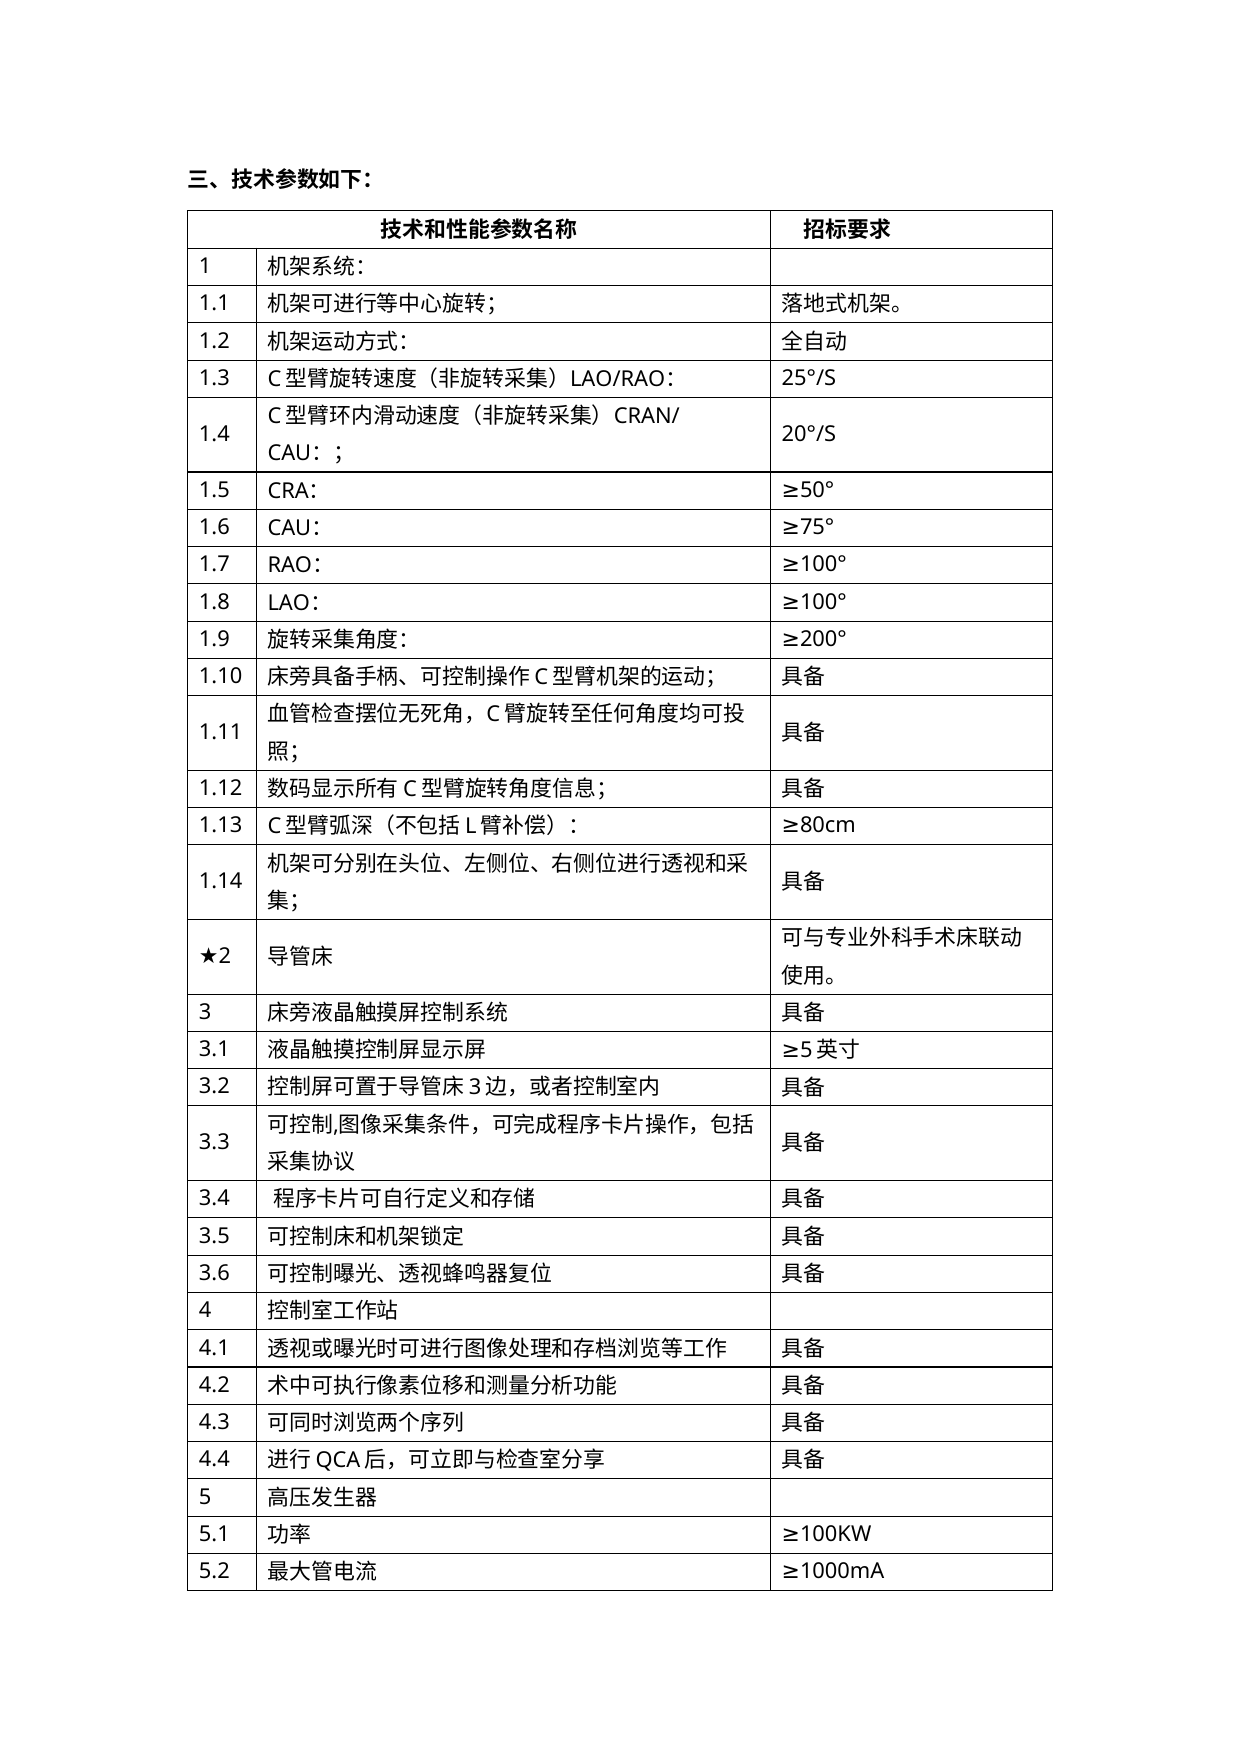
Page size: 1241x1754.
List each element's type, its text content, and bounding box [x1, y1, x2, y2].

table_cell 功率 [257, 1517, 770, 1553]
table_cell 具备 [771, 1442, 1052, 1478]
table_cell 具备 [771, 1218, 1052, 1254]
table_cell 术中可执行像素位移和测量分析功能 [257, 1368, 770, 1404]
table_cell 旋转采集角度： [257, 622, 770, 658]
table_cell 可同时浏览两个序列 [257, 1405, 770, 1441]
table_cell 1 [188, 249, 256, 285]
table_cell 进行QCA后，可立即与检查室分享 [257, 1442, 770, 1478]
table_cell 可控制床和机架锁定 [257, 1218, 770, 1254]
table_cell 机架系统： [257, 249, 770, 285]
table_cell 数码显示所有C型臂旋转角度信息； [257, 771, 770, 807]
table_cell 具备 [771, 771, 1052, 807]
table_cell 25°/S [771, 361, 1052, 397]
table_cell 4.2 [188, 1368, 256, 1404]
text 三、技术参数如下： [187, 162, 1053, 194]
table_cell ≥1000mA [771, 1554, 1052, 1590]
table_cell 1.13 [188, 808, 256, 844]
table_cell 1.5 [188, 473, 256, 509]
table_cell 5.1 [188, 1517, 256, 1553]
table_cell C型臂弧深（不包括L臂补偿）： [257, 808, 770, 844]
table_cell LAO： [257, 584, 770, 621]
table_cell 机架可进行等中心旋转； [257, 286, 770, 322]
table_cell 具备 [771, 659, 1052, 695]
table_cell ≥5英寸 [771, 1032, 1052, 1068]
table_cell ≥75° [771, 510, 1052, 546]
table_cell 3.3 [188, 1106, 256, 1180]
table_cell 3.2 [188, 1069, 256, 1105]
table_cell 高压发生器 [257, 1479, 770, 1516]
table_header 招标要求 [771, 211, 1052, 248]
table_cell C型臂环内滑动速度（非旋转采集）CRAN/CAU：； [257, 398, 770, 471]
table_cell 1.11 [188, 696, 256, 770]
table_cell 1.9 [188, 622, 256, 658]
table_cell 液晶触摸控制屏显示屏 [257, 1032, 770, 1068]
table_cell 具备 [771, 1181, 1052, 1217]
table_cell 4.3 [188, 1405, 256, 1441]
table_cell 1.2 [188, 323, 256, 359]
table_cell 导管床 [257, 920, 770, 993]
table_cell 可控制曝光、透视蜂鸣器复位 [257, 1256, 770, 1292]
table_cell [771, 1293, 1052, 1329]
table_cell 最大管电流 [257, 1554, 770, 1590]
table_cell 具备 [771, 696, 1052, 770]
table_cell 1.3 [188, 361, 256, 397]
table_cell 床旁具备手柄、可控制操作C型臂机架的运动； [257, 659, 770, 695]
table_cell 1.6 [188, 510, 256, 546]
table_cell 1.10 [188, 659, 256, 695]
table_cell 透视或曝光时可进行图像处理和存档浏览等工作 [257, 1330, 770, 1366]
table_cell ≥50° [771, 473, 1052, 509]
table_cell CAU： [257, 510, 770, 546]
table_cell ≥100° [771, 547, 1052, 583]
table_cell 可控制,图像采集条件，可完成程序卡片操作，包括采集协议 [257, 1106, 770, 1180]
table_cell 1.8 [188, 584, 256, 621]
table_cell 3.5 [188, 1218, 256, 1254]
table_cell 具备 [771, 1330, 1052, 1366]
table_cell 具备 [771, 1069, 1052, 1105]
table_cell 20°/S [771, 398, 1052, 471]
table_cell 1.12 [188, 771, 256, 807]
table_cell ≥100KW [771, 1517, 1052, 1553]
table_cell 控制室工作站 [257, 1293, 770, 1329]
table_cell 4.1 [188, 1330, 256, 1366]
table_cell 控制屏可置于导管床3边，或者控制室内 [257, 1069, 770, 1105]
table_cell [771, 1479, 1052, 1516]
table_cell 程序卡片可自行定义和存储 [257, 1181, 770, 1217]
table_cell 具备 [771, 1368, 1052, 1404]
table_cell 5.2 [188, 1554, 256, 1590]
table_cell 机架可分别在头位、左侧位、右侧位进行透视和采集； [257, 845, 770, 919]
table_cell 5 [188, 1479, 256, 1516]
table_cell 1.14 [188, 845, 256, 919]
table_cell 全自动 [771, 323, 1052, 359]
table_header 技术和性能参数名称 [188, 211, 770, 248]
table_cell RAO： [257, 547, 770, 583]
table_cell ≥200° [771, 622, 1052, 658]
table_cell 4.4 [188, 1442, 256, 1478]
table_cell 具备 [771, 995, 1052, 1031]
table_cell 落地式机架。 [771, 286, 1052, 322]
table_cell 血管检查摆位无死角，C臂旋转至任何角度均可投照； [257, 696, 770, 770]
table_cell 4 [188, 1293, 256, 1329]
table_cell 机架运动方式： [257, 323, 770, 359]
table_cell 3.6 [188, 1256, 256, 1292]
table_cell CRA： [257, 473, 770, 509]
table_cell 具备 [771, 1405, 1052, 1441]
table_cell 1.1 [188, 286, 256, 322]
table_cell 1.4 [188, 398, 256, 471]
table_cell 3 [188, 995, 256, 1031]
table_cell ★2 [188, 920, 256, 993]
table_cell 床旁液晶触摸屏控制系统 [257, 995, 770, 1031]
table_cell ≥80cm [771, 808, 1052, 844]
table_cell ≥100° [771, 584, 1052, 621]
table_cell 1.7 [188, 547, 256, 583]
table_cell [771, 249, 1052, 285]
table_cell 具备 [771, 1256, 1052, 1292]
table_cell C型臂旋转速度（非旋转采集）LAO/RAO： [257, 361, 770, 397]
table_cell 3.1 [188, 1032, 256, 1068]
table_cell 具备 [771, 845, 1052, 919]
table_cell 3.4 [188, 1181, 256, 1217]
table_cell 可与专业外科手术床联动使用。 [771, 920, 1052, 993]
table_cell 具备 [771, 1106, 1052, 1180]
